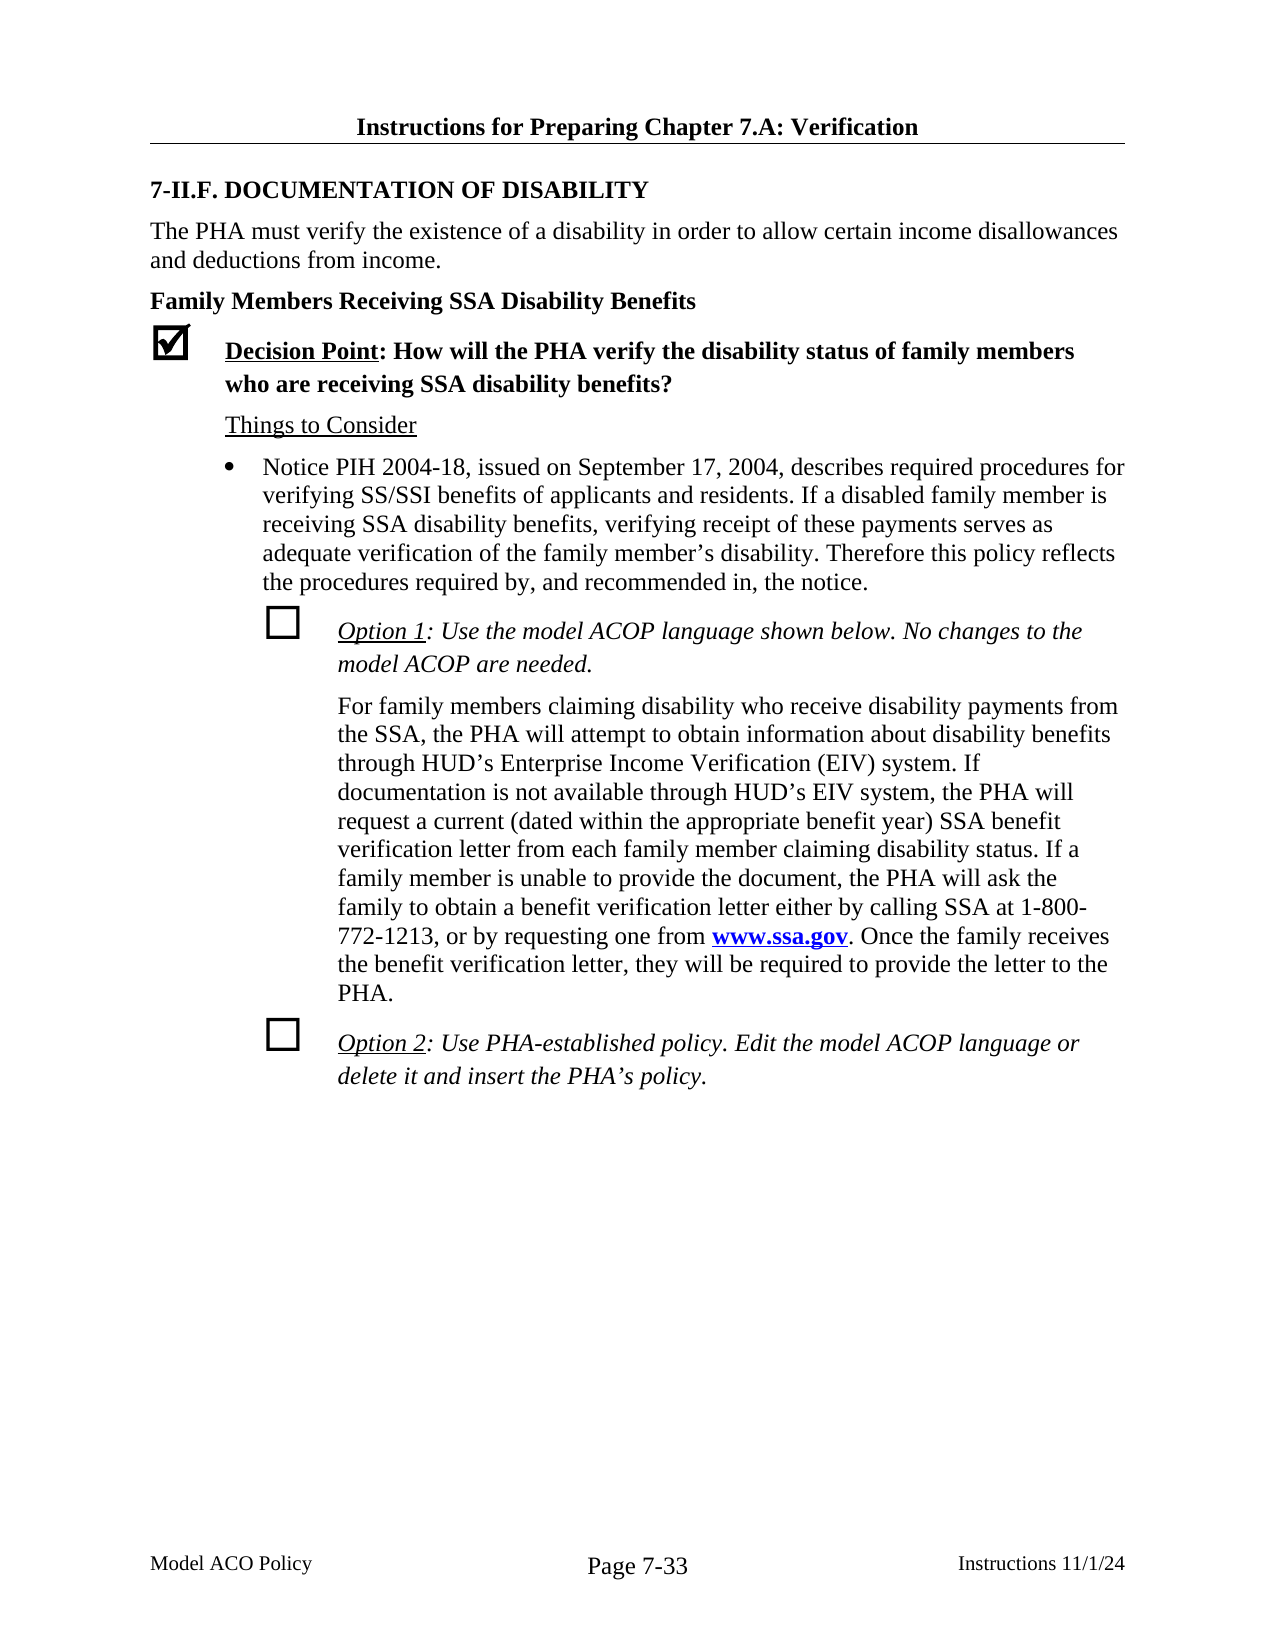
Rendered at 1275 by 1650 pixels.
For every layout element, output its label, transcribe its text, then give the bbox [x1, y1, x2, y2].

text The PHA must verify the existence of a disability in order to allow certain income disallowances and deductions from income. [150, 216, 1125, 274]
text Family Members Receiving SSA Disability Benefits [150, 286, 1125, 315]
text Decision Point: How will the PHA verify the disability status of family members who are receiving SSA disability benefits? [150, 327, 1125, 398]
list Notice PIH 2004-18, issued on , describes required procedures for verifying SS/SSI benefits of applicants and residents. If a disabled family member is receiving SSA disability benefits, verifying receipt of these payments serves as adequate verification of the family member’s disability. Therefore this policy reflects the procedures required by, and recommended in, the notice. [225, 452, 1125, 595]
text Things to Consider [225, 410, 1125, 439]
text For family members claiming disability who receive disability payments from the SSA, the PHA will attempt to obtain information about disability benefits through HUD’s Enterprise Income Verification (EIV) system. If documentation is not available through HUD’s EIV system, the PHA will request a current (dated within the appropriate benefit year) SSA benefit verification letter from each family member claiming disability status. If a family member is unable to provide the document, the PHA will ask the family to obtain a benefit verification letter either by calling SSA at 1-800-772-1213, or by requesting one from www.ssa.gov. Once the family receives the benefit verification letter, they will be required to provide the letter to the PHA. [337, 691, 1125, 1007]
text Option 1: Use the model ACOP language shown below. No changes to the model ACOP are needed. [262, 608, 1125, 678]
text 7-II.F. DOCUMENTATION OF DISABILITY [150, 175, 1125, 204]
text Option 2: Use PHA-established policy. Edit the model ACOP language or delete it and insert the PHA’s policy. [262, 1019, 1125, 1090]
